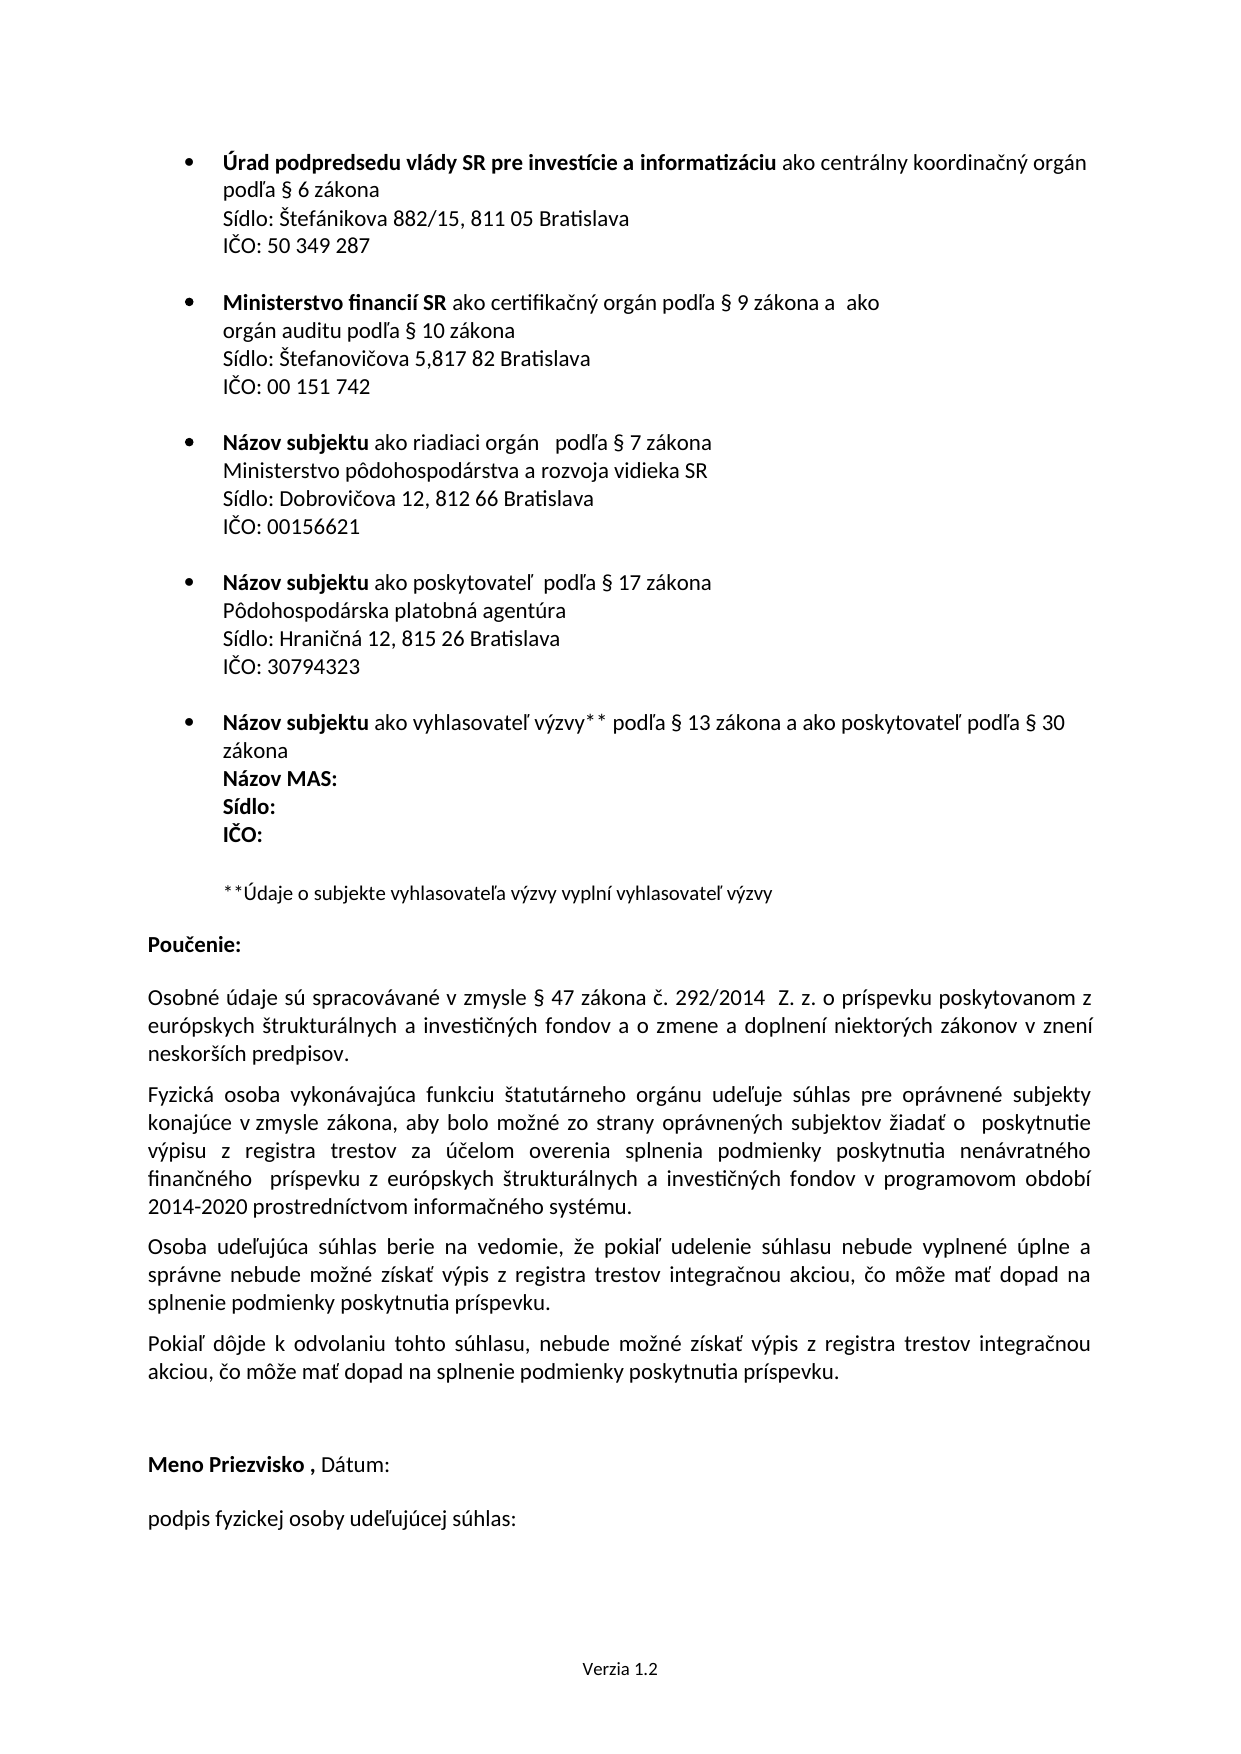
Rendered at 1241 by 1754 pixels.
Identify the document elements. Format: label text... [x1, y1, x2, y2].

list orgán auditu podľa § 10 zákona [223, 316, 1093, 344]
list IČO: 00 151 742 [223, 372, 1093, 400]
list Názov subjektu ako vyhlasovateľ výzvy** podľa § 13 zákona a ako poskytovateľ podľa § 30 zákona [185, 708, 1093, 764]
text Pokiaľ dôjde k odvolaniu tohto súhlasu, nebude možné získať výpis z registra trestov integračnou akciou, čo môže mať dopad na splnenie podmienky poskytnutia príspevku. [148, 1329, 1093, 1385]
list Sídlo: Hraničná 12, 815 26 Bratislava [223, 624, 1093, 652]
list Sídlo: Štefanovičova 5,817 82 Bratislava [223, 344, 1093, 372]
text Osobné údaje sú spracovávané v zmysle § 47 zákona č. 292/2014 Z. z. o príspevku poskytovanom z európskych štrukturálnych a investičných fondov a o zmene a doplnení niektorých zákonov v znení neskorších predpisov. [148, 983, 1093, 1067]
list Názov subjektu ako poskytovateľ podľa § 17 zákona [185, 568, 1093, 596]
list Ministerstvo pôdohospodárstva a rozvoja vidieka SR [223, 456, 1093, 484]
text podpis fyzickej osoby udeľujúcej súhlas: [148, 1504, 1093, 1532]
list Úrad podpredsedu vlády SR pre investície a informatizáciu ako centrálny koordinačný orgán podľa § 6 zákona [185, 148, 1093, 204]
list Pôdohospodárska platobná agentúra [223, 596, 1093, 624]
list Sídlo: Dobrovičova 12, 812 66 Bratislava [223, 484, 1093, 512]
list IČO: 30794323 [223, 652, 1093, 680]
list IČO: [223, 820, 1093, 848]
list IČO: 00156621 [223, 512, 1093, 540]
list Ministerstvo financií SR ako certifikačný orgán podľa § 9 zákona a ako [185, 288, 1093, 316]
list Sídlo: [223, 792, 1093, 820]
text Meno Priezvisko , Dátum: [148, 1451, 1093, 1479]
list Názov subjektu ako riadiaci orgán podľa § 7 zákona [185, 428, 1093, 456]
list **Údaje o subjekte vyhlasovateľa výzvy vyplní vyhlasovateľ výzvy [223, 880, 1093, 906]
list Názov MAS: [223, 764, 1093, 792]
text Poučenie: [148, 930, 1093, 958]
list IČO: 50 349 287 [223, 232, 1093, 260]
text Osoba udeľujúca súhlas berie na vedomie, že pokiaľ udelenie súhlasu nebude vyplnené úplne a správne nebude možné získať výpis z registra trestov integračnou akciou, čo môže mať dopad na splnenie podmienky poskytnutia príspevku. [148, 1232, 1093, 1317]
list Sídlo: Štefánikova 882/15, 811 05 Bratislava [223, 204, 1093, 232]
text Fyzická osoba vykonávajúca funkciu štatutárneho orgánu udeľuje súhlas pre oprávnené subjekty konajúce v zmysle zákona, aby bolo možné zo strany oprávnených subjektov žiadať o poskytnutie výpisu z registra trestov za účelom overenia splnenia podmienky poskytnutia nenávratného finančného príspevku z európskych štrukturálnych a investičných fondov v programovom období 2014-2020 prostredníctvom informačného systému. [148, 1080, 1093, 1220]
